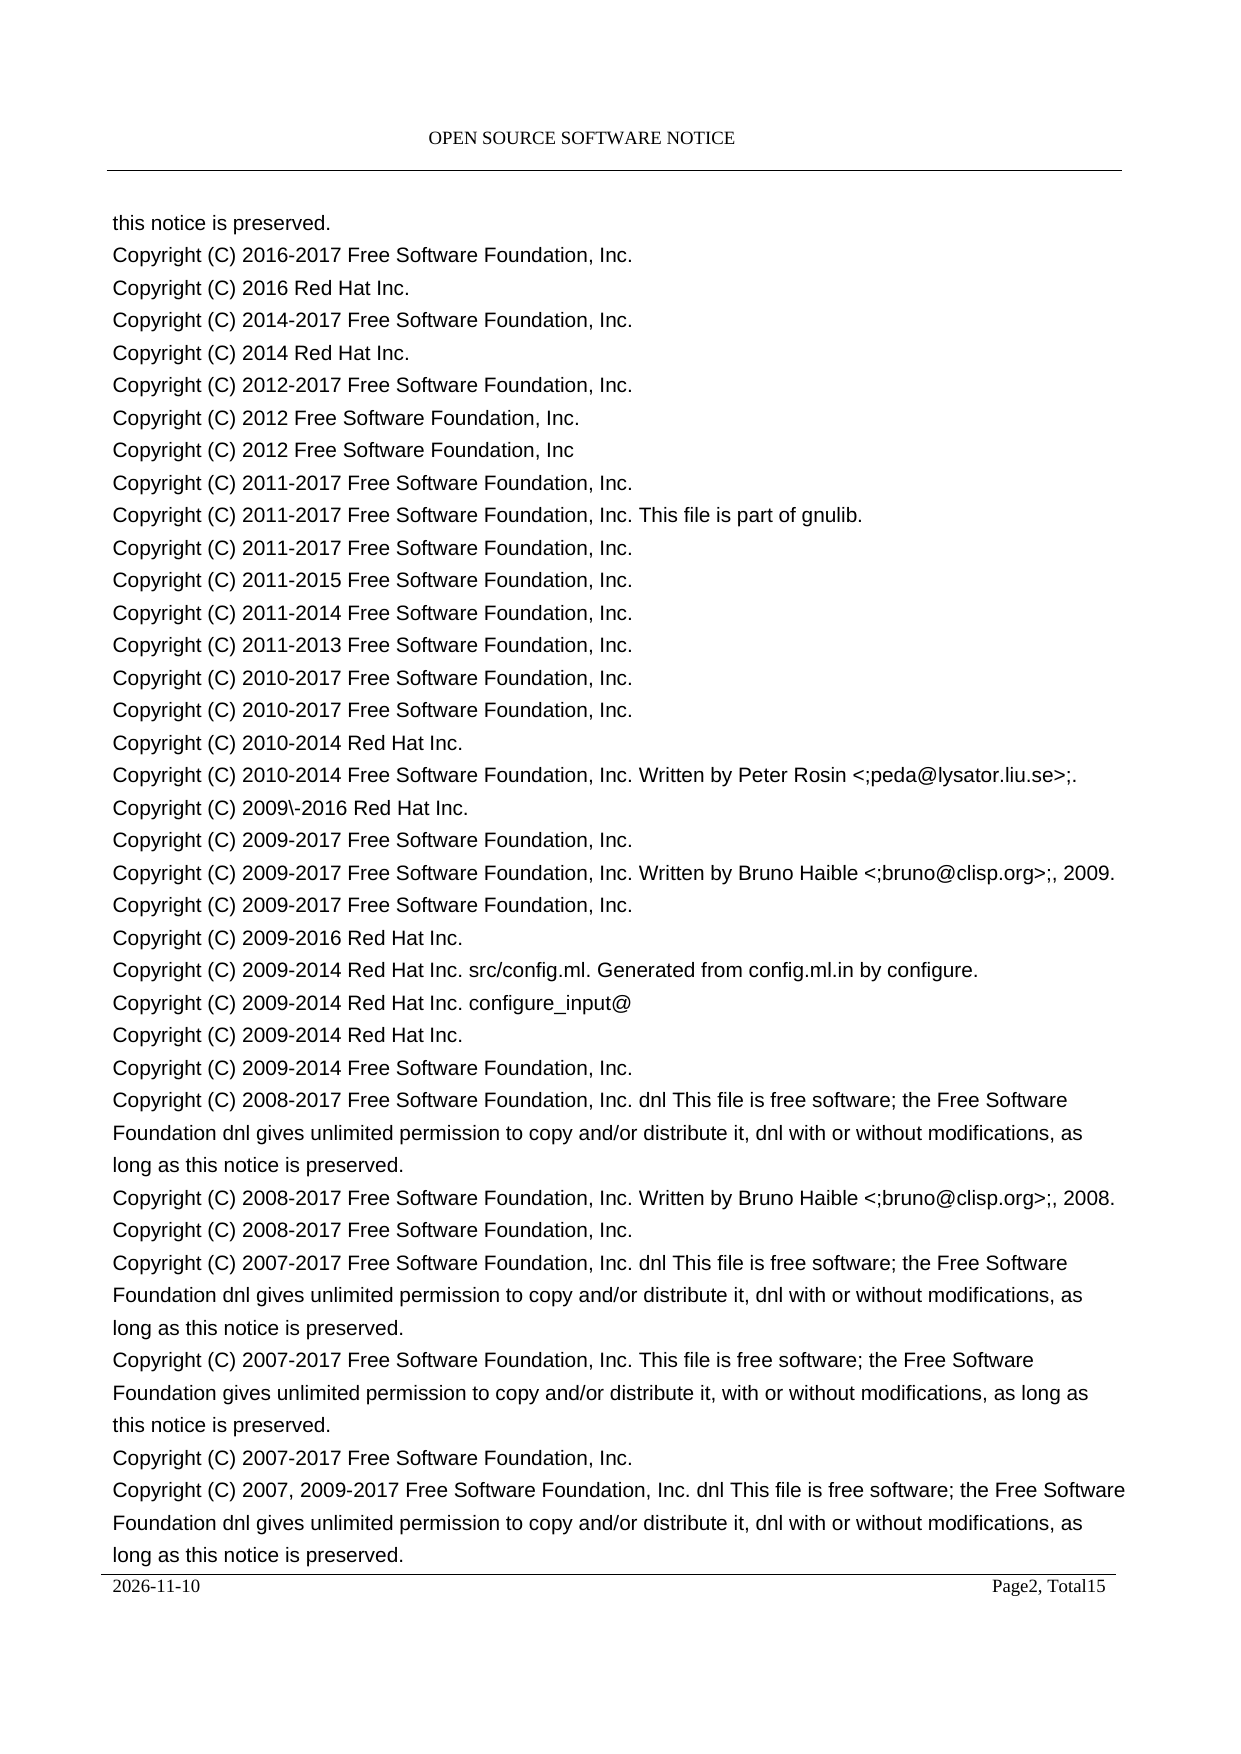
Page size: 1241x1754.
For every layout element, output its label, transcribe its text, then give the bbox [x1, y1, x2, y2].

text Copyright (C) 2011-2014 Free Software Foundation, Inc. [112, 596, 1128, 629]
text Copyright (C) 2016-2017 Free Software Foundation, Inc. [112, 239, 1128, 271]
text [112, 206, 1128, 239]
text Copyright (C) 2011-2017 Free Software Foundation, Inc. [112, 466, 1128, 499]
text Copyright (C) 2010-2014 Red Hat Inc. [112, 726, 1128, 759]
text Copyright (C) 2011-2017 Free Software Foundation, Inc. [112, 531, 1128, 564]
text Copyright (C) 2014 Red Hat Inc. [112, 336, 1128, 369]
text Copyright (C) 2011-2017 Free Software Foundation, Inc. This file is part of gnulib. [112, 499, 1128, 531]
text Copyright (C) 2008-2017 Free Software Foundation, Inc. dnl This file is free software; the Free Software Foundation dnl gives unlimited permission to copy and/or distribute it, dnl with or without modifications, as long as this notice is preserved. [112, 1084, 1128, 1181]
text Copyright (C) 2011-2013 Free Software Foundation, Inc. [112, 629, 1128, 661]
text Copyright (C) 2009-2014 Red Hat Inc. src/config.ml. Generated from config.ml.in by configure. [112, 954, 1128, 986]
text Copyright (C) 2009-2016 Red Hat Inc. [112, 921, 1128, 954]
text Copyright (C) 2009-2017 Free Software Foundation, Inc. [112, 824, 1128, 856]
text Copyright (C) 2007-2017 Free Software Foundation, Inc. This file is free software; the Free Software Foundation gives unlimited permission to copy and/or distribute it, with or without modifications, as long as this notice is preserved. [112, 1344, 1128, 1441]
text Copyright (C) 2010-2017 Free Software Foundation, Inc. [112, 661, 1128, 694]
text Copyright (C) 2009-2017 Free Software Foundation, Inc. [112, 889, 1128, 921]
text Copyright (C) 2007, 2009-2017 Free Software Foundation, Inc. dnl This file is free software; the Free Software Foundation dnl gives unlimited permission to copy and/or distribute it, dnl with or without modifications, as long as this notice is preserved. [112, 1474, 1128, 1571]
text Copyright (C) 2008-2017 Free Software Foundation, Inc. Written by Bruno Haible <;bruno@clisp.org>;, 2008. [112, 1181, 1128, 1214]
text Copyright (C) 2010-2017 Free Software Foundation, Inc. [112, 694, 1128, 726]
text Copyright (C) 2012 Free Software Foundation, Inc [112, 434, 1128, 466]
text Copyright (C) 2009\-2016 Red Hat Inc. [112, 791, 1128, 824]
text Copyright (C) 2011-2015 Free Software Foundation, Inc. [112, 564, 1128, 596]
text Copyright (C) 2012 Free Software Foundation, Inc. [112, 401, 1128, 434]
text Copyright (C) 2016 Red Hat Inc. [112, 271, 1128, 304]
text Copyright (C) 2007-2017 Free Software Foundation, Inc. dnl This file is free software; the Free Software Foundation dnl gives unlimited permission to copy and/or distribute it, dnl with or without modifications, as long as this notice is preserved. [112, 1246, 1128, 1344]
text Copyright (C) 2010-2014 Free Software Foundation, Inc. Written by Peter Rosin <;peda@lysator.liu.se>;. [112, 759, 1128, 791]
text Copyright (C) 2009-2014 Red Hat Inc. [112, 1019, 1128, 1051]
text Copyright (C) 2014-2017 Free Software Foundation, Inc. [112, 304, 1128, 336]
text Copyright (C) 2008-2017 Free Software Foundation, Inc. [112, 1214, 1128, 1246]
text Copyright (C) 2007-2017 Free Software Foundation, Inc. [112, 1441, 1128, 1474]
text Copyright (C) 2009-2014 Free Software Foundation, Inc. [112, 1051, 1128, 1084]
text Copyright (C) 2009-2017 Free Software Foundation, Inc. Written by Bruno Haible <;bruno@clisp.org>;, 2009. [112, 856, 1128, 889]
text Copyright (C) 2009-2014 Red Hat Inc. configure_input@ [112, 986, 1128, 1019]
text Copyright (C) 2012-2017 Free Software Foundation, Inc. [112, 369, 1128, 401]
